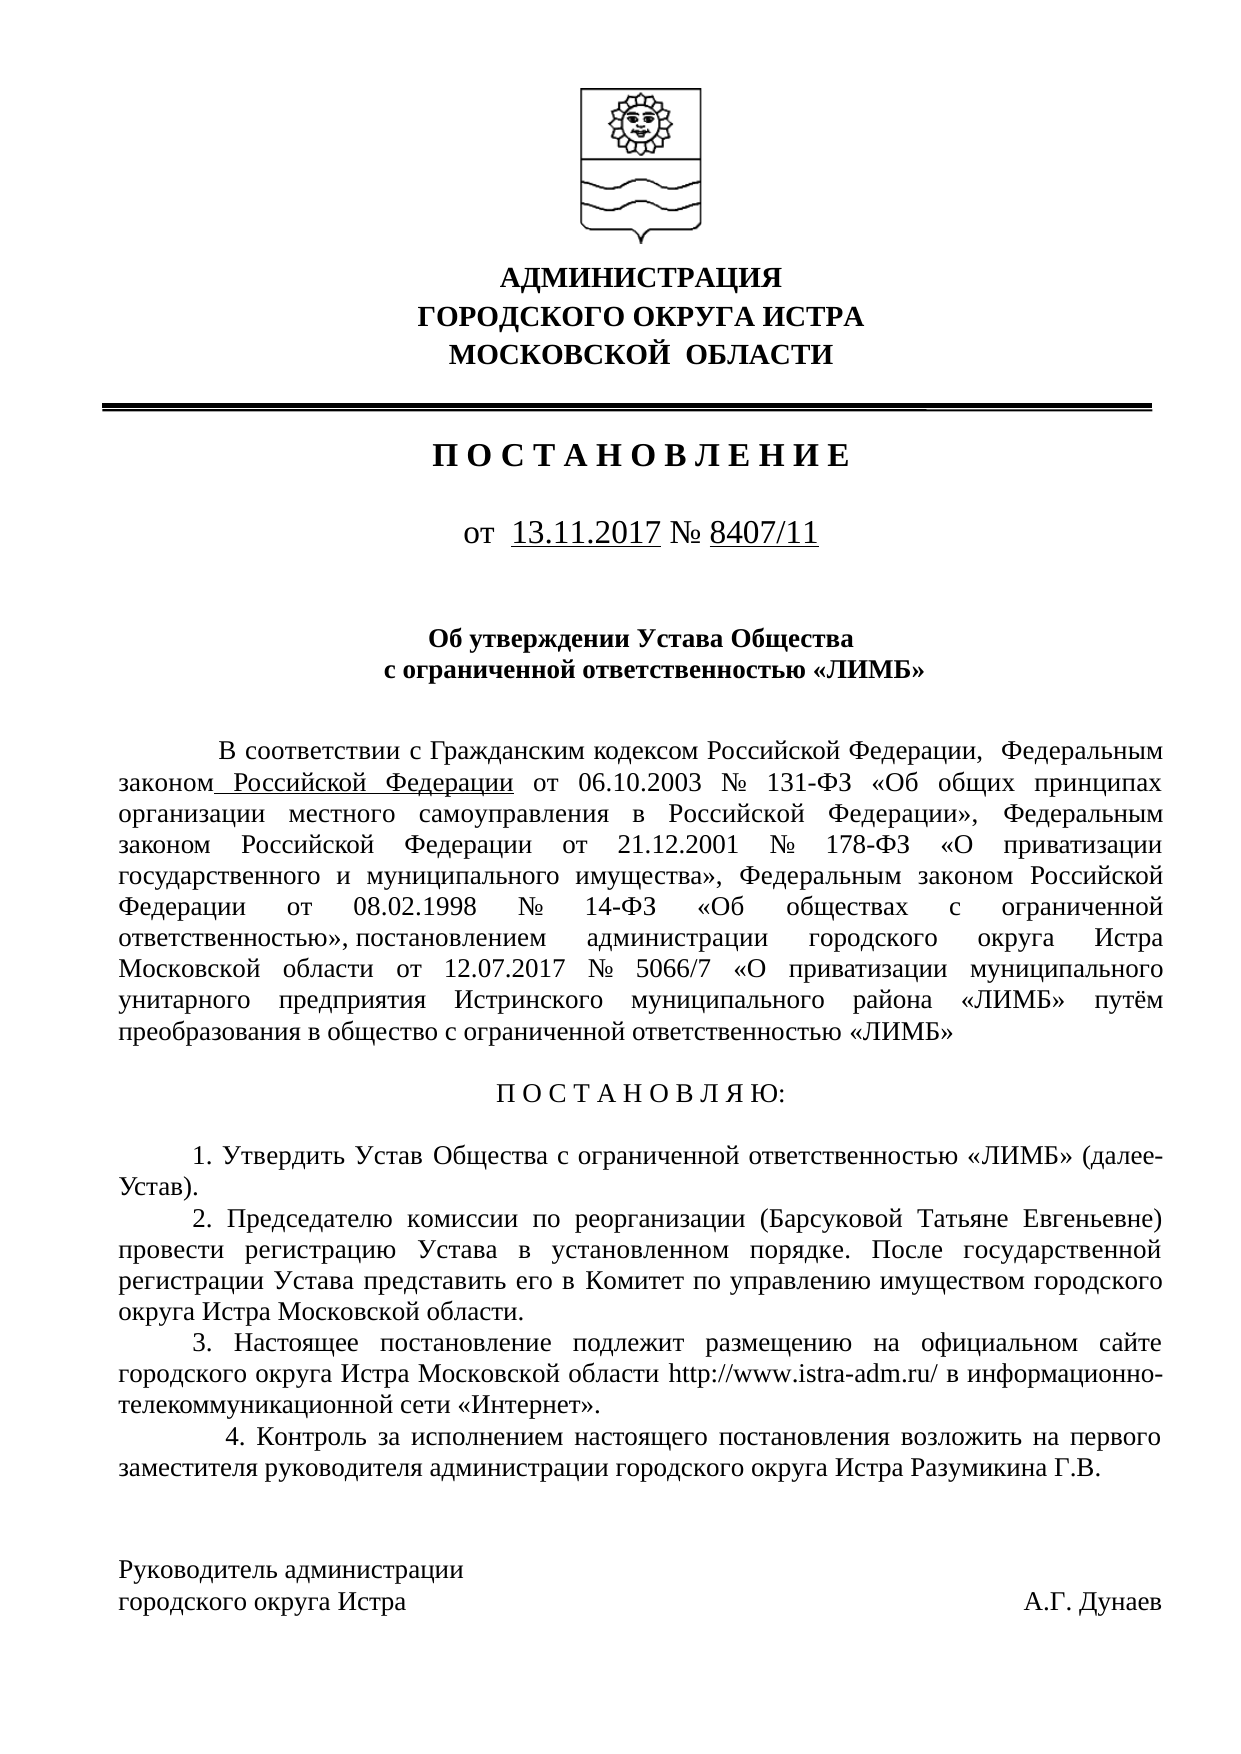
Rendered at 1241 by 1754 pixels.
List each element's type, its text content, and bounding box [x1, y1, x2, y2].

text П О С Т А Н О В Л Е Н И Е [118, 436, 1163, 474]
text ГОРОДСКОГО ОКРУГА ИСТРА [118, 299, 1163, 332]
text 3. Настоящее постановление подлежит размещению на официальном сайте городского округа Истра Московской области http://www.istra-adm.ru/ в информационно-телекоммуникационной сети «Интернет». [118, 1326, 1163, 1420]
text 1. Утвердить Устав Общества с ограниченной ответственностью «ЛИМБ» (далее-Устав). [118, 1139, 1163, 1202]
text П О С Т А Н О В Л Я Ю: [118, 1077, 1163, 1108]
picture [580, 88, 702, 244]
text от 13.11.2017 № 8407/11 [118, 512, 1163, 551]
text 4. Контроль за исполнением настоящего постановления возложить на первого заместителя руководителя администрации городского округа Истра Разумикина Г.В. [118, 1420, 1163, 1482]
text с ограниченной ответственностью «ЛИМБ» [118, 653, 1163, 684]
title МОСКОВСКОЙ ОБЛАСТИ [118, 337, 1163, 371]
text Руководитель администрации [118, 1553, 1163, 1584]
subtitle В соответствии с Гражданским кодексом Российской Федерации, Федеральным законом Российской Федерации от 06.10.2003 № 131-ФЗ «Об общих принципах организации местного самоуправления в Российской Федерации», Федеральным законом Российской Федерации от 21.12.2001 № 178-ФЗ «О приватизации государственного и муниципального имущества», Федеральным законом Российской Федерации от 08.02.1998 № 14-ФЗ «Об обществах с ограниченной ответственностью», постановлением администрации городского округа Истра Московской области от 12.07.2017 № 5066/7 «О приватизации муниципального унитарного предприятия Истринского муниципального района «ЛИМБ» путём преобразования в общество с ограниченной ответственностью «ЛИМБ» [118, 734, 1163, 1046]
subtitle АДМИНИСТРАЦИЯ [118, 260, 1163, 294]
text 2. Председателю комиссии по реорганизации (Барсуковой Татьяне Евгеньевне) провести регистрацию Устава в установленном порядке. После государственной регистрации Устава представить его в Комитет по управлению имуществом городского округа Истра Московской области. [118, 1202, 1163, 1326]
text городского округа Истра А.Г. Дунаев [118, 1584, 1163, 1616]
text Об утверждении Устава Общества [118, 622, 1163, 653]
